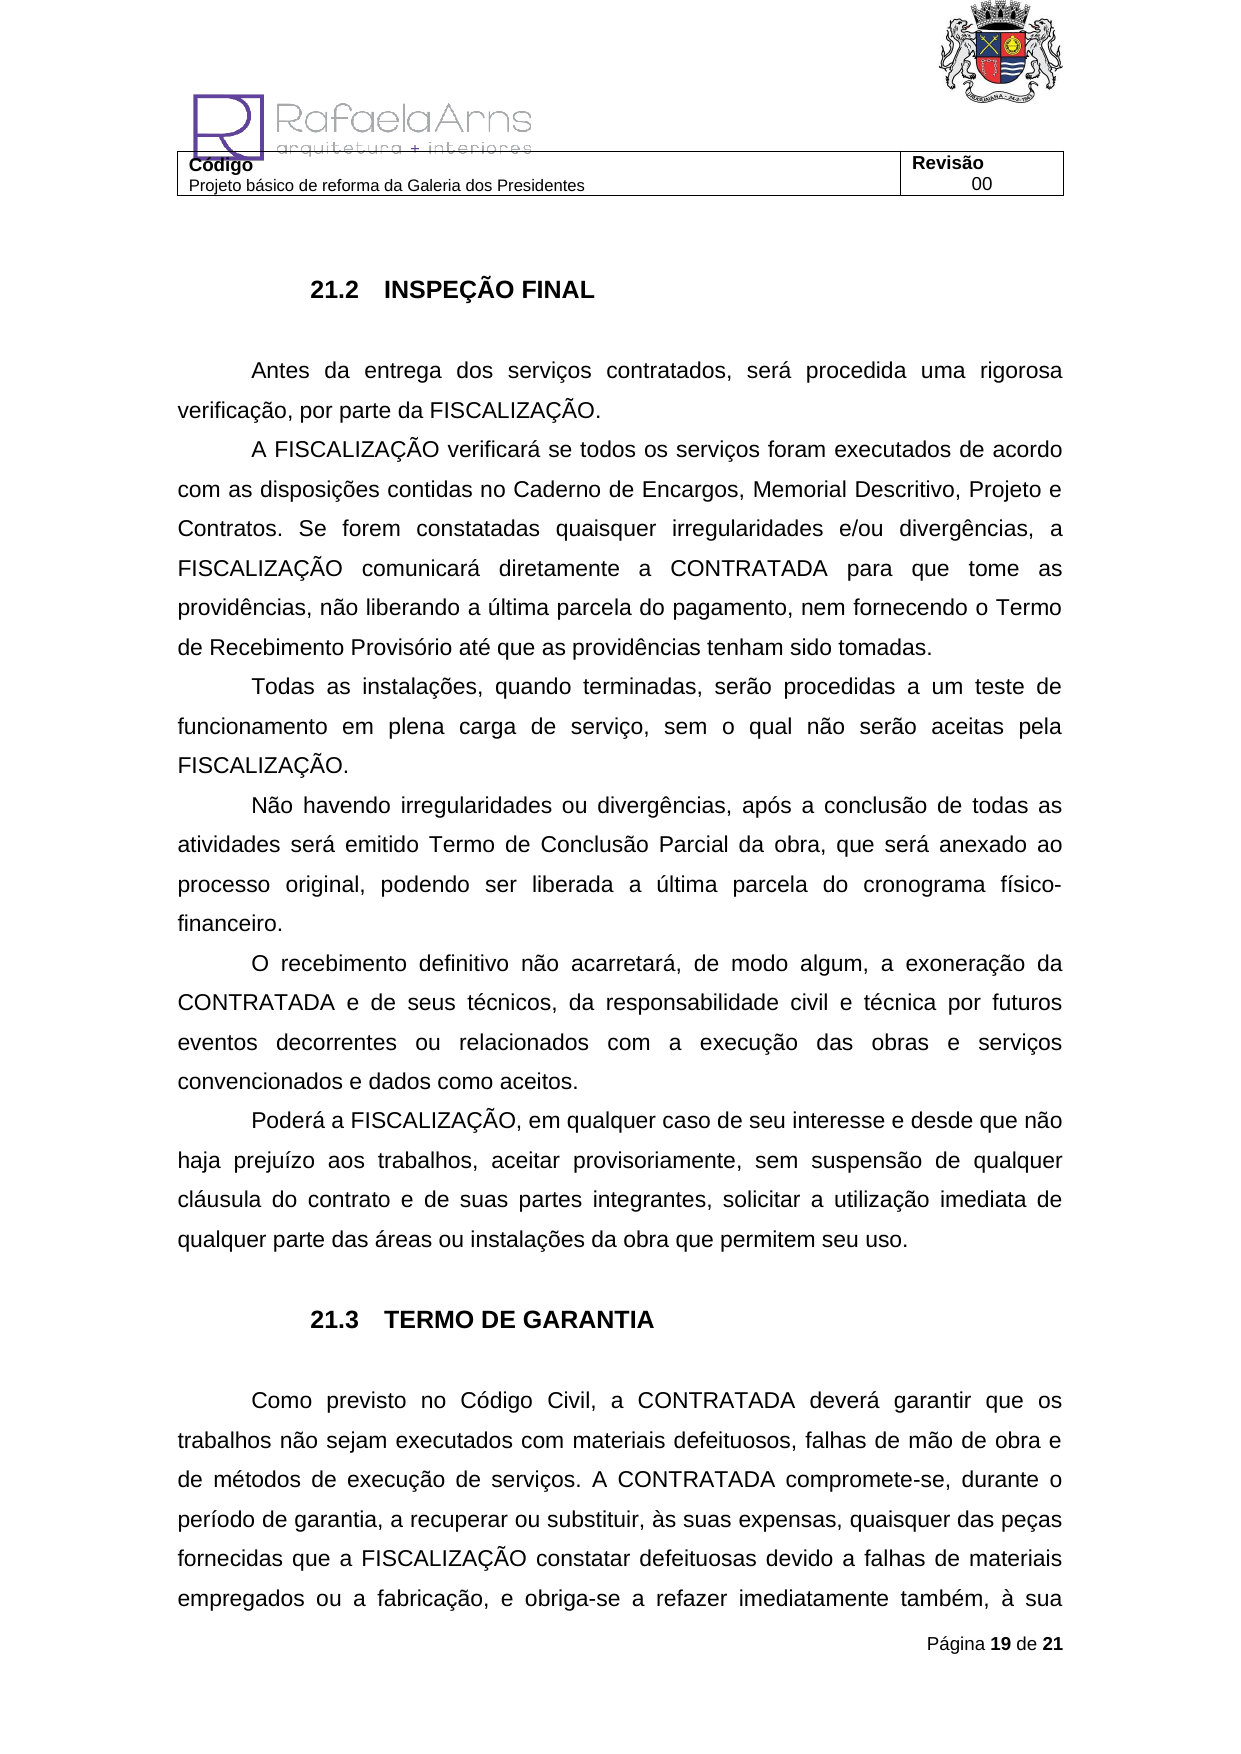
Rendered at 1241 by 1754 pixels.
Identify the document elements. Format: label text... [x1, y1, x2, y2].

picture [187, 152, 560, 163]
text Poderá a FISCALIZAÇÃO, em qualquer caso de seu interesse e desde que não haja prejuízo aos trabalhos, aceitar provisoriamente, sem suspensão de qualquer cláusula do contrato e de suas partes integrantes, solicitar a utilização imediata de qualquer parte das áreas ou instalações da obra que permitem seu uso. [177, 1107, 1063, 1252]
text O recebimento definitivo não acarretará, de modo algum, a exoneração da CONTRATADA e de seus técnicos, da responsabilidade civil e técnica por futuros eventos decorrentes ou relacionados com a execução das obras e serviços convencionados e dados como aceitos. [177, 949, 1063, 1094]
text Todas as instalações, quando terminadas, serão procedidas a um teste de funcionamento em plena carga de serviço, sem o qual não serão aceitas pela FISCALIZAÇÃO. [177, 673, 1063, 778]
text Não havendo irregularidades ou divergências, após a conclusão de todas as atividades será emitido Termo de Conclusão Parcial da obra, que será anexado ao processo original, podendo ser liberada a última parcela do cronograma físico-financeiro. [177, 792, 1063, 936]
picture [938, 0, 1063, 103]
text Antes da entrega dos serviços contratados, será procedida uma rigorosa verificação, por parte da FISCALIZAÇÃO. [177, 357, 1063, 423]
subtitle INSPEÇÃO FINAL [310, 275, 1063, 303]
text A FISCALIZAÇÃO verificará se todos os serviços foram executados de acordo com as disposições contidas no Caderno de Encargos, Memorial Descritivo, Projeto e Contratos. Se forem constatadas quaisquer irregularidades e/ou divergências, a FISCALIZAÇÃO comunicará diretamente a CONTRATADA para que tome as providências, não liberando a última parcela do pagamento, nem fornecendo o Termo de Recebimento Provisório até que as providências tenham sido tomadas. [177, 436, 1063, 660]
picture [187, 86, 560, 151]
subtitle TERMO DE GARANTIA [310, 1305, 1063, 1334]
